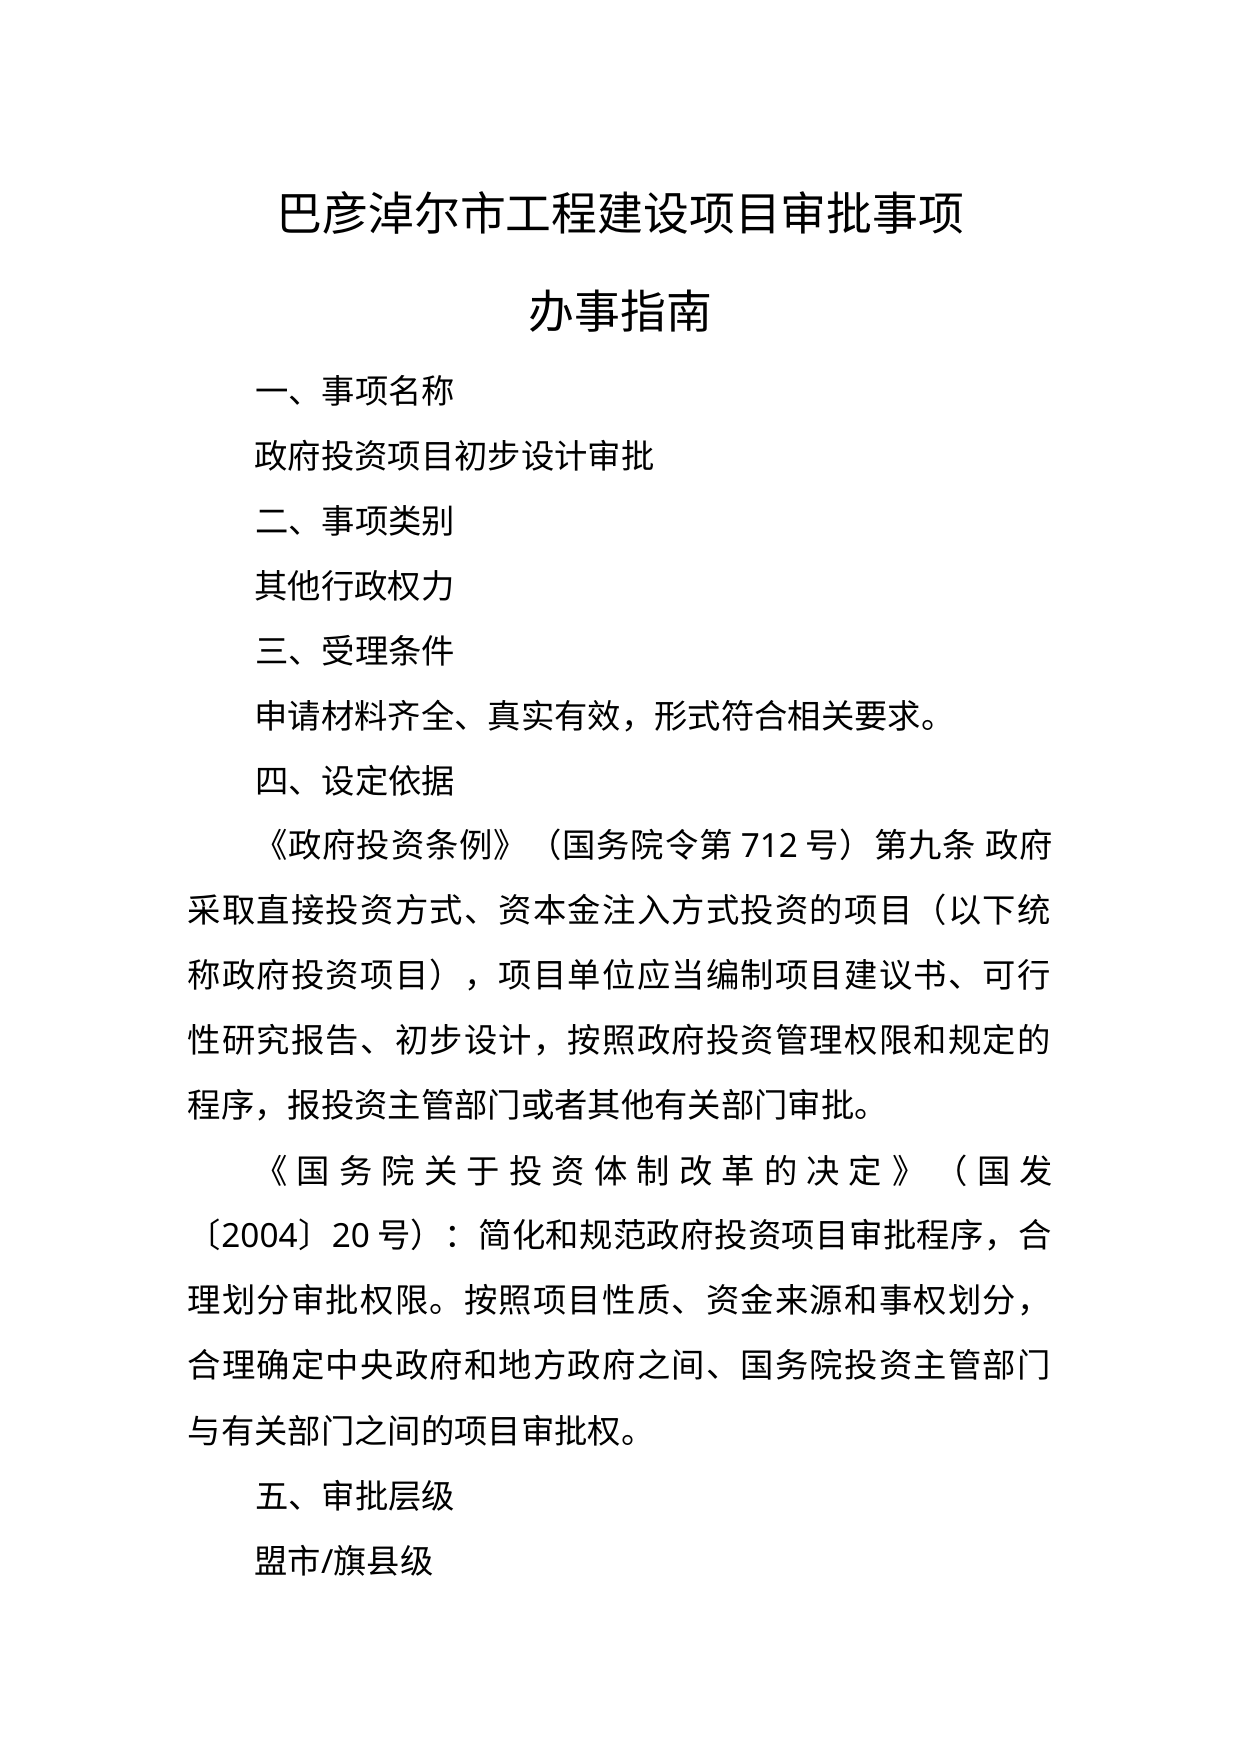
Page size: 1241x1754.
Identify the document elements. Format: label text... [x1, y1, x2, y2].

list 审批层级 [187, 1462, 1053, 1527]
text 盟市/旗县级 [187, 1527, 1053, 1592]
subtitle 办事指南 [187, 259, 1053, 357]
subtitle 巴彦淖尔市工程建设项目审批事项 [187, 162, 1053, 259]
text 其他行政权力 [187, 552, 1053, 617]
list 事项类别 [187, 487, 1053, 552]
text 《国务院关于投资体制改革的决定》（国发〔2004〕20号）：简化和规范政府投资项目审批程序，合理划分审批权限。按照项目性质、资金来源和事权划分，合理确定中央政府和地方政府之间、国务院投资主管部门与有关部门之间的项目审批权。 [187, 1137, 1053, 1462]
list 设定依据 [187, 747, 1053, 812]
text 政府投资项目初步设计审批 [187, 422, 1053, 487]
text 《政府投资条例》（国务院令第712号）第九条 政府采取直接投资方式、资本金注入方式投资的项目（以下统称政府投资项目），项目单位应当编制项目建议书、可行性研究报告、初步设计，按照政府投资管理权限和规定的程序，报投资主管部门或者其他有关部门审批。 [187, 812, 1053, 1137]
list 受理条件 [187, 617, 1053, 682]
list 事项名称 [187, 357, 1053, 422]
text 申请材料齐全、真实有效，形式符合相关要求。 [187, 682, 1053, 747]
